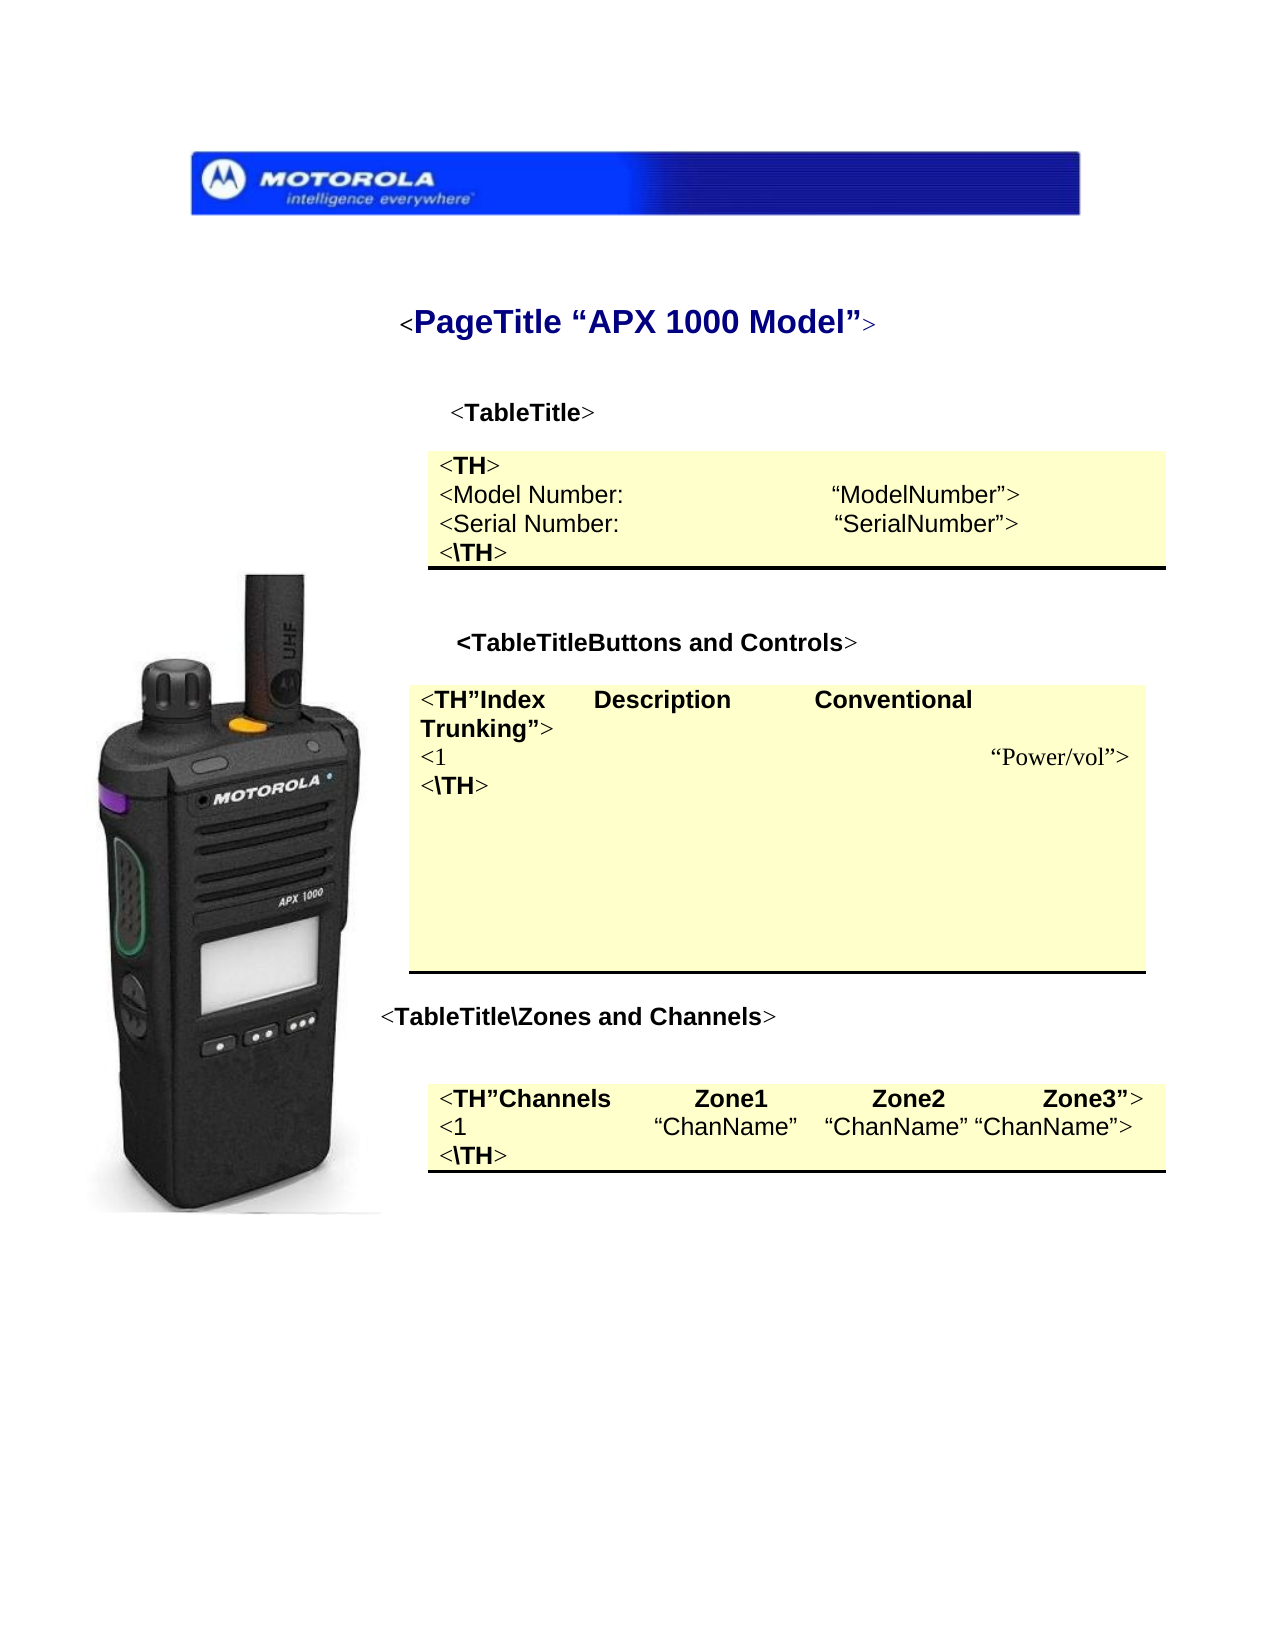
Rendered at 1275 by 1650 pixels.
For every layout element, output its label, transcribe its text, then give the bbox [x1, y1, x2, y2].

text <TableTitle> [187, 398, 1087, 427]
picture [187, 149, 1082, 216]
table_header <TH”Channels Zone1 Zone2 Zone3”> <1 “ChanName” “ChanName” “ChanName”> <\TH> [428, 1084, 1166, 1170]
text <TableTitleButtons and Controls> [381, 628, 1087, 657]
table_header <TH”Index Description Conventional Trunking”> <1 “Power/vol”> <\TH> [409, 685, 1146, 971]
picture [86, 431, 381, 1215]
text <PageTitle “APX 1000 Model”> [187, 302, 1087, 340]
table_header <TH> <Model Number: “ModelNumber”> <Serial Number: “SerialNumber”> <\TH> [428, 451, 1166, 566]
text <TableTitle\Zones and Channels> [381, 714, 1087, 1031]
